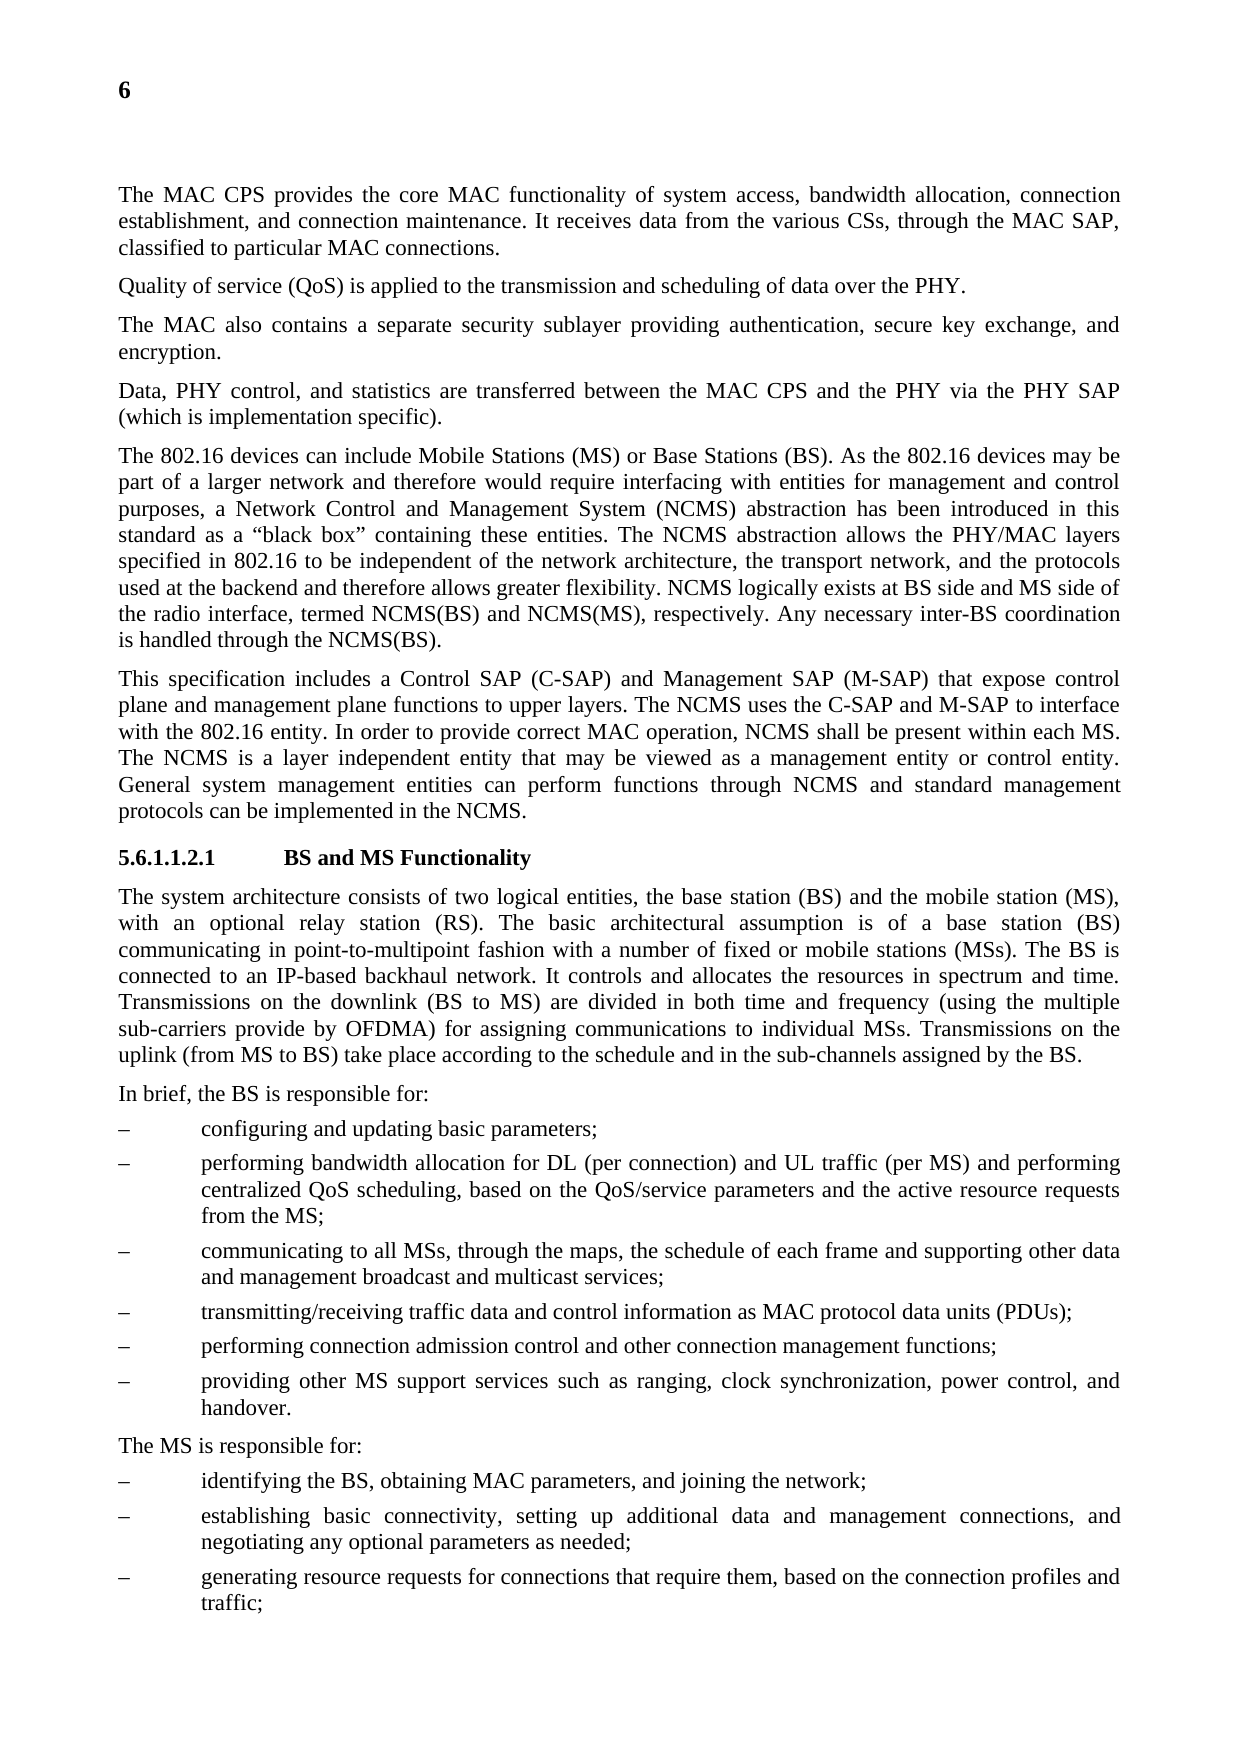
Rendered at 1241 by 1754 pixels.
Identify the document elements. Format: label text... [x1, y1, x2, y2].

text – performing bandwidth allocation for DL (per connection) and UL traffic (per MS) and performing centralized QoS scheduling, based on the QoS/service parameters and the active resource requests from the MS; [118, 1149, 1122, 1228]
text The MAC also contains a separate security sublayer providing authentication, secure key exchange, and encryption. [118, 311, 1122, 364]
text The system architecture consists of two logical entities, the base station (BS) and the mobile station (MS), with an optional relay station (RS). The basic architectural assumption is of a base station (BS) communicating in point-to-multipoint fashion with a number of fixed or mobile stations (MSs). The BS is connected to an IP-based backhaul network. It controls and allocates the resources in spectrum and time. Transmissions on the downlink (BS to MS) are divided in both time and frequency (using the multiple sub-carriers provide by OFDMA) for assigning communications to individual MSs. Transmissions on the uplink (from MS to BS) take place according to the schedule and in the sub-channels assigned by the BS. [118, 883, 1122, 1067]
text Quality of service (QoS) is applied to the transmission and scheduling of data over the PHY. [118, 273, 1122, 299]
text Data, PHY control, and statistics are transferred between the MAC CPS and the PHY via the PHY SAP (which is implementation specific). [118, 377, 1122, 429]
text The MS is responsible for: [118, 1432, 1122, 1459]
subtitle 5.6.1.1.2.1 BS and MS Functionality [118, 844, 1122, 871]
text In brief, the BS is responsible for: [118, 1080, 1122, 1106]
text – performing connection admission control and other connection management functions; [118, 1332, 1122, 1359]
text This specification includes a Control SAP (C-SAP) and Management SAP (M-SAP) that expose control plane and management plane functions to upper layers. The NCMS uses the C-SAP and M-SAP to interface with the 802.16 entity. In order to provide correct MAC operation, NCMS shall be present within each MS. The NCMS is a layer independent entity that may be viewed as a management entity or control entity. General system management entities can perform functions through NCMS and standard management protocols can be implemented in the NCMS. [118, 665, 1122, 823]
text – transmitting/receiving traffic data and control information as MAC protocol data units (PDUs); [118, 1298, 1122, 1324]
text – establishing basic connectivity, setting up additional data and management connections, and negotiating any optional parameters as needed; [118, 1502, 1122, 1554]
text – identifying the BS, obtaining MAC parameters, and joining the network; [118, 1467, 1122, 1493]
text – communicating to all MSs, through the maps, the schedule of each frame and supporting other data and management broadcast and multicast services; [118, 1237, 1122, 1289]
title The MAC CPS provides the core MAC functionality of system access, bandwidth allocation, connection establishment, and connection maintenance. It receives data from the various CSs, through the MAC SAP, classified to particular MAC connections. [118, 181, 1122, 260]
text – configuring and updating basic parameters; [118, 1115, 1122, 1141]
text The 802.16 devices can include Mobile Stations (MS) or Base Stations (BS). As the 802.16 devices may be part of a larger network and therefore would require interfacing with entities for management and control purposes, a Network Control and Management System (NCMS) abstraction has been introduced in this standard as a “black box” containing these entities. The NCMS abstraction allows the PHY/MAC layers specified in 802.16 to be independent of the network architecture, the transport network, and the protocols used at the backend and therefore allows greater flexibility. NCMS logically exists at BS side and MS side of the radio interface, termed NCMS(BS) and NCMS(MS), respectively. Any necessary inter-BS coordination is handled through the NCMS(BS). [118, 442, 1122, 653]
text – providing other MS support services such as ranging, clock synchronization, power control, and handover. [118, 1367, 1122, 1420]
text – generating resource requests for connections that require them, based on the connection profiles and traffic; [118, 1563, 1122, 1616]
